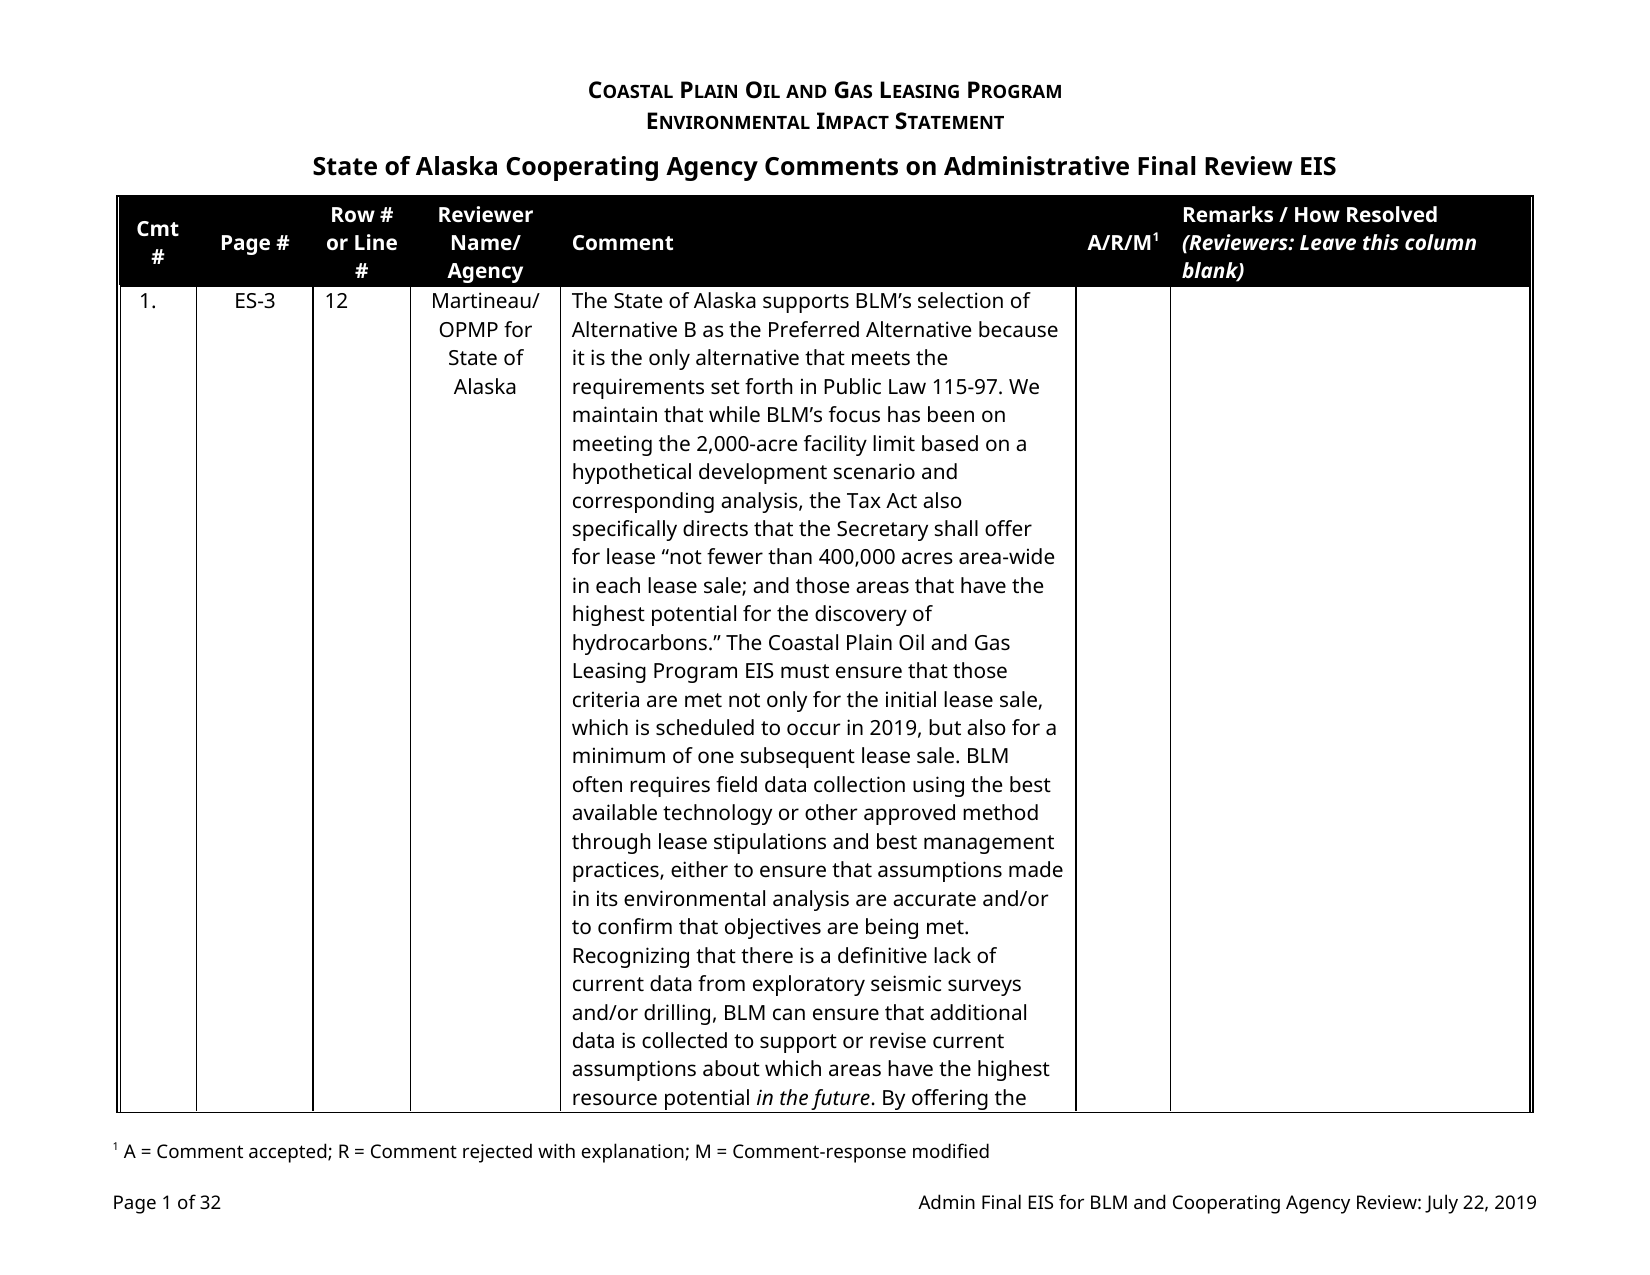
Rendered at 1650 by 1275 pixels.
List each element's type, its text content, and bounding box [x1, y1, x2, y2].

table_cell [561, 287, 1075, 1111]
table_header Row # or Line # [314, 200, 410, 285]
table_cell [1171, 287, 1529, 1111]
table_header Page # [197, 200, 312, 285]
table_cell [121, 287, 196, 1111]
table_header Reviewer Name/ Agency [411, 200, 560, 285]
table_cell [1077, 287, 1170, 1111]
table_header Comment [561, 200, 1075, 285]
table_cell Martineau/ OPMP for State of Alaska [411, 287, 560, 1111]
table_header Cmt # [121, 200, 196, 285]
table_header A/R/M1 [1077, 200, 1170, 285]
table_cell 12 [314, 287, 410, 1111]
table_cell ES-3 [197, 287, 312, 1111]
table_header Remarks / How Resolved (Reviewers: Leave this column blank) [1171, 200, 1529, 285]
